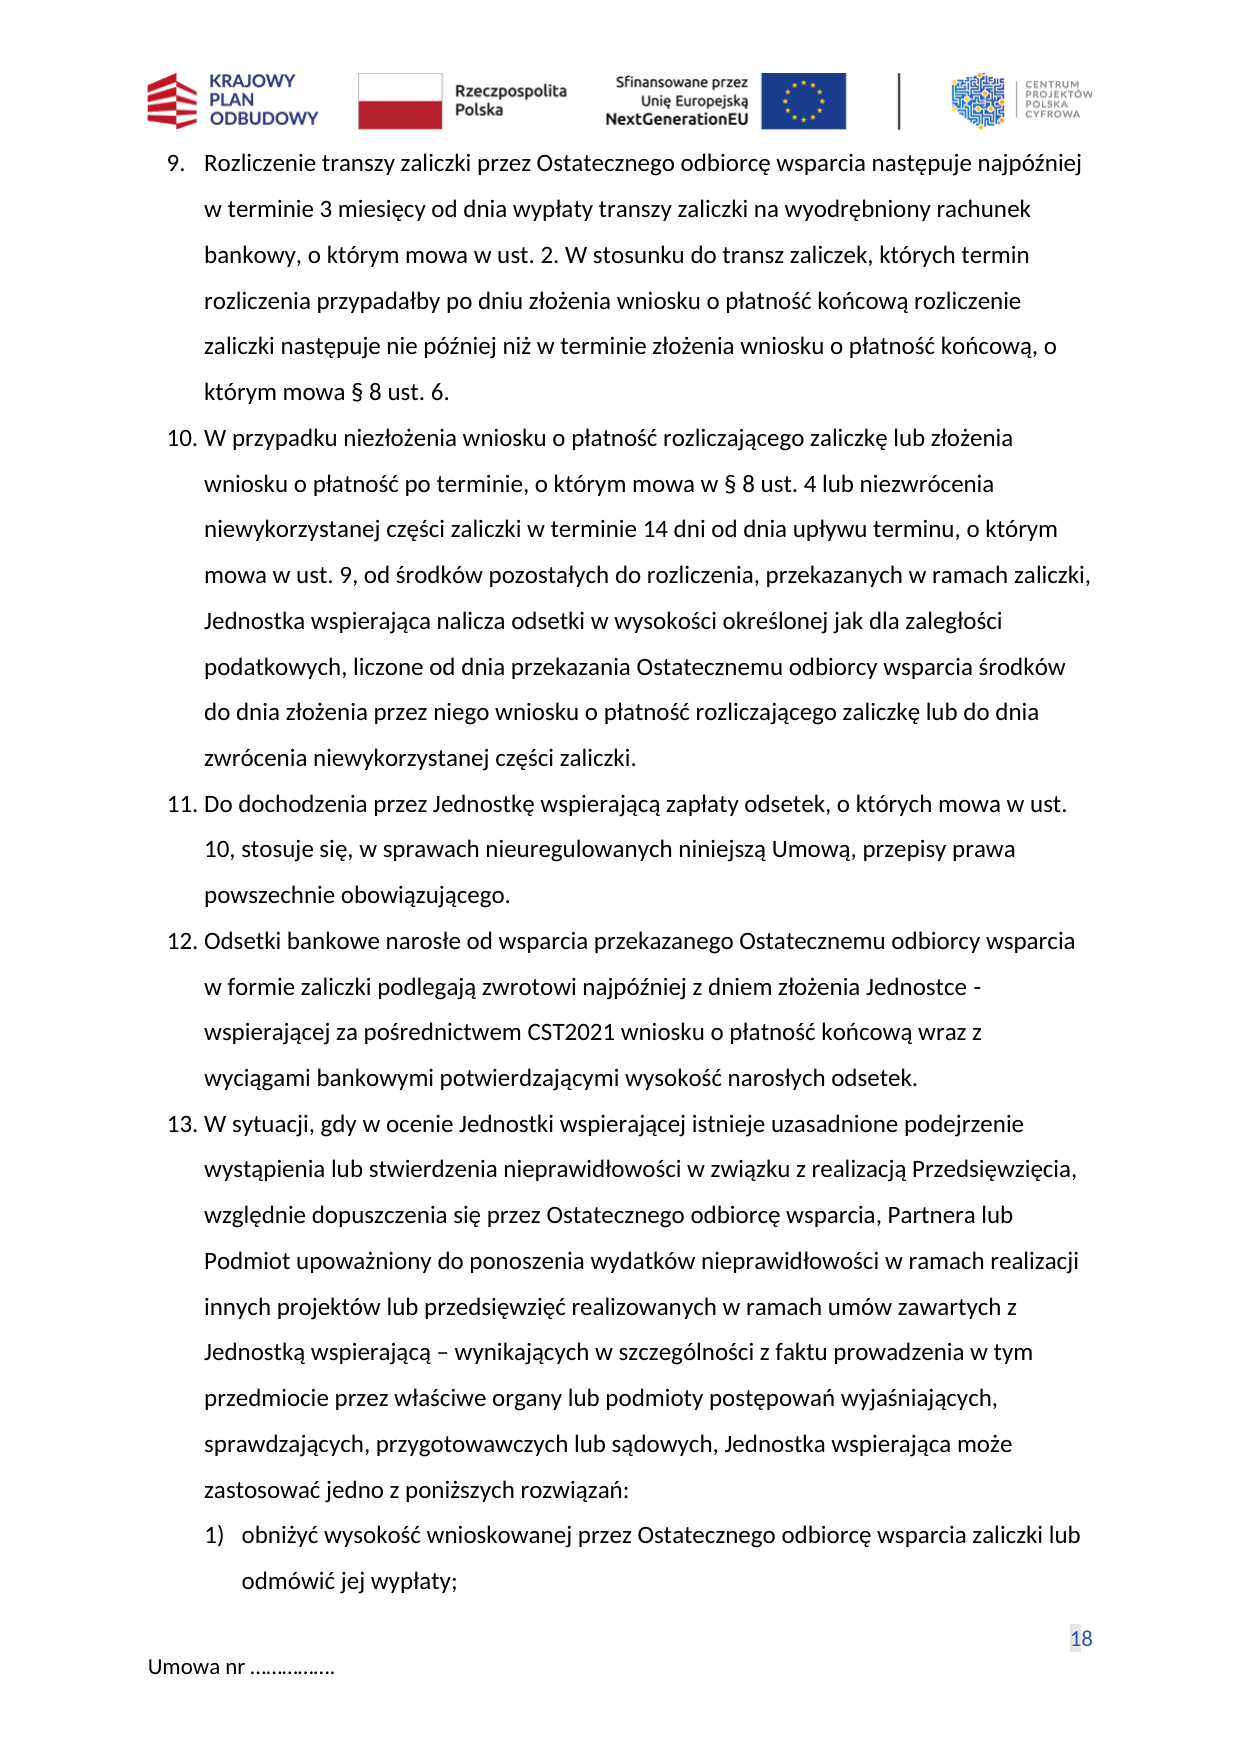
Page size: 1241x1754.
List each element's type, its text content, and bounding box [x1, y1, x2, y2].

list W sytuacji, gdy w ocenie Jednostki wspierającej istnieje uzasadnione podejrzenie wystąpienia lub stwierdzenia nieprawidłowości w związku z realizacją Przedsięwzięcia, względnie dopuszczenia się przez Ostatecznego odbiorcę wsparcia, Partnera lub Podmiot upoważniony do ponoszenia wydatków nieprawidłowości w ramach realizacji innych projektów lub przedsięwzięć realizowanych w ramach umów zawartych z Jednostką wspierającą – wynikających w szczególności z faktu prowadzenia w tym przedmiocie przez właściwe organy lub podmioty postępowań wyjaśniających, sprawdzających, przygotowawczych lub sądowych, Jednostka wspierająca może zastosować jedno z poniższych rozwiązań: [167, 1108, 1093, 1504]
list Rozliczenie transzy zaliczki przez Ostatecznego odbiorcę wsparcia następuje najpóźniej w terminie 3 miesięcy od dnia wypłaty transzy zaliczki na wyodrębniony rachunek bankowy, o którym mowa w ust. 2. W stosunku do transz zaliczek, których termin rozliczenia przypadałby po dniu złożenia wniosku o płatność końcową rozliczenie zaliczki następuje nie później niż w terminie złożenia wniosku o płatność końcową, o którym mowa § 8 ust. 6. [166, 148, 1093, 407]
list obniżyć wysokość wnioskowanej przez Ostatecznego odbiorcę wsparcia zaliczki lub odmówić jej wypłaty; [204, 1519, 1093, 1596]
list Odsetki bankowe narosłe od wsparcia przekazanego Ostatecznemu odbiorcy wsparcia w formie zaliczki podlegają zwrotowi najpóźniej z dniem złożenia Jednostce -wspierającej za pośrednictwem CST2021 wniosku o płatność końcową wraz z wyciągami bankowymi potwierdzającymi wysokość narosłych odsetek. [167, 925, 1093, 1093]
list W przypadku niezłożenia wniosku o płatność rozliczającego zaliczkę lub złożenia wniosku o płatność po terminie, o którym mowa w § 8 ust. 4 lub niezwrócenia niewykorzystanej części zaliczki w terminie 14 dni od dnia upływu terminu, o którym mowa w ust. 9, od środków pozostałych do rozliczenia, przekazanych w ramach zaliczki, Jednostka wspierająca nalicza odsetki w wysokości określonej jak dla zaległości podatkowych, liczone od dnia przekazania Ostatecznemu odbiorcy wsparcia środków do dnia złożenia przez niego wniosku o płatność rozliczającego zaliczkę lub do dnia zwrócenia niewykorzystanej części zaliczki. [166, 422, 1093, 773]
picture [147, 73, 1093, 130]
list Do dochodzenia przez Jednostkę wspierającą zapłaty odsetek, o których mowa w ust. 10, stosuje się, w sprawach nieuregulowanych niniejszą Umową, przepisy prawa powszechnie obowiązującego. [167, 788, 1093, 910]
